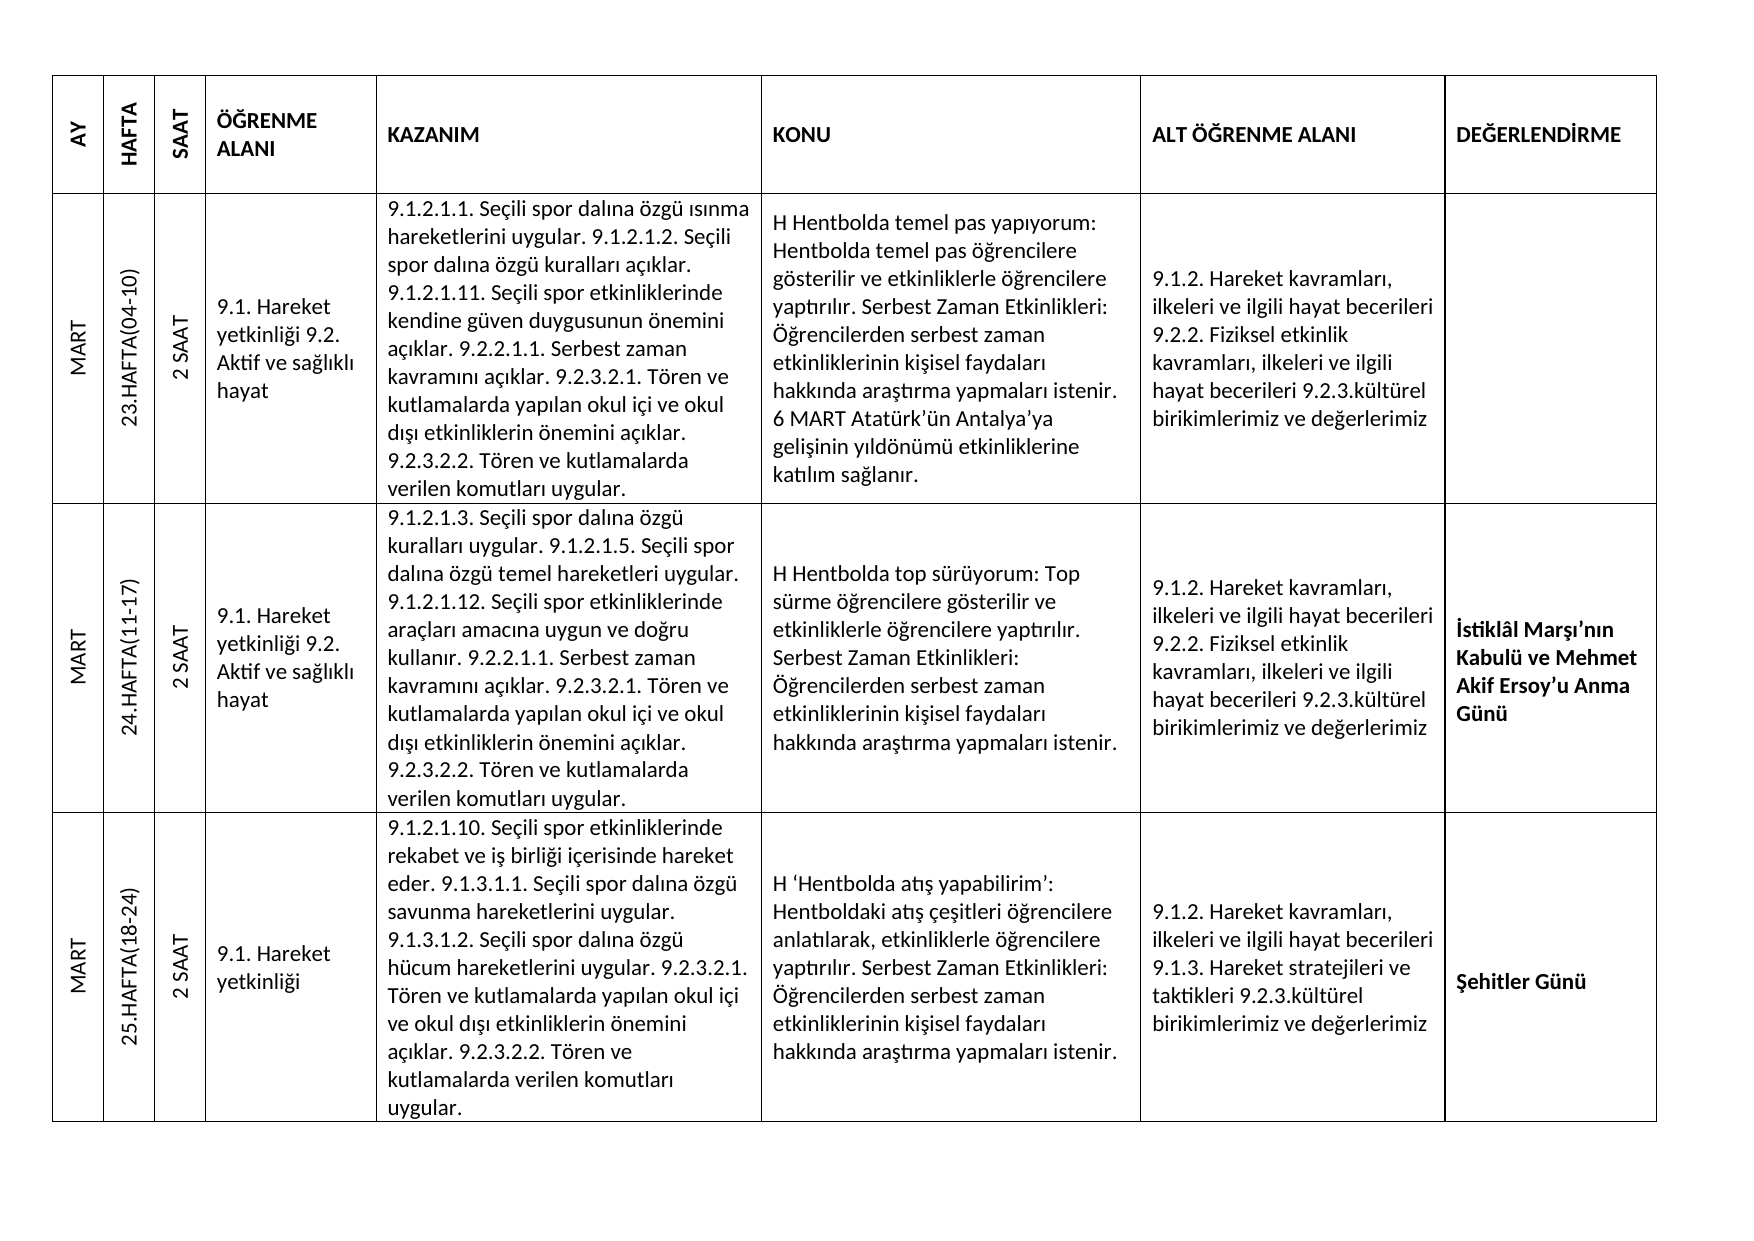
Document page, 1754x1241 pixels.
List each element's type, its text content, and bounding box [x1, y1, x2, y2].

table_cell 9.1.2. Hareket kavramları, ilkeleri ve ilgili hayat becerileri 9.1.3. Hareket stratejileri ve taktikleri 9.2.3.kültürel birikimlerimiz ve değerlerimiz [1141, 813, 1444, 1121]
table_cell İstiklâl Marşı’nın Kabulü ve Mehmet Akif Ersoy’u Anma Günü [1446, 504, 1656, 812]
table_cell 23.HAFTA(04-10) [104, 194, 154, 502]
table_cell MART [53, 194, 103, 502]
table_header KONU [762, 76, 1140, 193]
table_cell 9.1. Hareket yetkinliği 9.2. Aktif ve sağlıklı hayat [206, 194, 376, 502]
table_cell 25.HAFTA(18-24) [104, 813, 154, 1121]
table_cell 2 SAAT [155, 504, 205, 812]
table_header ALT ÖĞRENME ALANI [1141, 76, 1444, 193]
table_cell H Hentbolda top sürüyorum: Top sürme öğrencilere gösterilir ve etkinliklerle öğrencilere yaptırılır. Serbest Zaman Etkinlikleri: Öğrencilerden serbest zaman etkinliklerinin kişisel faydaları hakkında araştırma yapmaları istenir. [762, 504, 1140, 812]
table_cell H Hentbolda temel pas yapıyorum: Hentbolda temel pas öğrencilere gösterilir ve etkinliklerle öğrencilere yaptırılır. Serbest Zaman Etkinlikleri: Öğrencilerden serbest zaman etkinliklerinin kişisel faydaları hakkında araştırma yapmaları istenir. 6 MART Atatürk’ün Antalya’ya gelişinin yıldönümü etkinliklerine katılım sağlanır. [762, 194, 1140, 502]
table_cell 9.1.2.1.10. Seçili spor etkinliklerinde rekabet ve iş birliği içerisinde hareket eder. 9.1.3.1.1. Seçili spor dalına özgü savunma hareketlerini uygular. 9.1.3.1.2. Seçili spor dalına özgü hücum hareketlerini uygular. 9.2.3.2.1. Tören ve kutlamalarda yapılan okul içi ve okul dışı etkinliklerin önemini açıklar. 9.2.3.2.2. Tören ve kutlamalarda verilen komutları uygular. [377, 813, 761, 1121]
table_cell 9.1.2. Hareket kavramları, ilkeleri ve ilgili hayat becerileri 9.2.2. Fiziksel etkinlik kavramları, ilkeleri ve ilgili hayat becerileri 9.2.3.kültürel birikimlerimiz ve değerlerimiz [1141, 194, 1444, 502]
table_cell 9.1. Hareket yetkinliği [206, 813, 376, 1121]
table_header DEĞERLENDİRME [1446, 76, 1656, 193]
table_cell 9.1.2.1.1. Seçili spor dalına özgü ısınma hareketlerini uygular. 9.1.2.1.2. Seçili spor dalına özgü kuralları açıklar. 9.1.2.1.11. Seçili spor etkinliklerinde kendine güven duygusunun önemini açıklar. 9.2.2.1.1. Serbest zaman kavramını açıklar. 9.2.3.2.1. Tören ve kutlamalarda yapılan okul içi ve okul dışı etkinliklerin önemini açıklar. 9.2.3.2.2. Tören ve kutlamalarda verilen komutları uygular. [377, 194, 761, 502]
table_cell 2 SAAT [155, 194, 205, 502]
table_cell 9.1. Hareket yetkinliği 9.2. Aktif ve sağlıklı hayat [206, 504, 376, 812]
table_cell 24.HAFTA(11-17) [104, 504, 154, 812]
table_cell 9.1.2.1.3. Seçili spor dalına özgü kuralları uygular. 9.1.2.1.5. Seçili spor dalına özgü temel hareketleri uygular. 9.1.2.1.12. Seçili spor etkinliklerinde araçları amacına uygun ve doğru kullanır. 9.2.2.1.1. Serbest zaman kavramını açıklar. 9.2.3.2.1. Tören ve kutlamalarda yapılan okul içi ve okul dışı etkinliklerin önemini açıklar. 9.2.3.2.2. Tören ve kutlamalarda verilen komutları uygular. [377, 504, 761, 812]
table_header KAZANIM [377, 76, 761, 193]
table_header ÖĞRENME ALANI [206, 76, 376, 193]
table_cell MART [53, 813, 103, 1121]
table_cell H ‘Hentbolda atış yapabilirim’: Hentboldaki atış çeşitleri öğrencilere anlatılarak, etkinliklerle öğrencilere yaptırılır. Serbest Zaman Etkinlikleri: Öğrencilerden serbest zaman etkinliklerinin kişisel faydaları hakkında araştırma yapmaları istenir. [762, 813, 1140, 1121]
table_header AY [53, 76, 103, 193]
table_header SAAT [155, 76, 205, 193]
table_cell 2 SAAT [155, 813, 205, 1121]
table_cell [1446, 194, 1656, 502]
table_header HAFTA [104, 76, 154, 193]
table_cell Şehitler Günü [1446, 813, 1656, 1121]
table_cell MART [53, 504, 103, 812]
table_cell 9.1.2. Hareket kavramları, ilkeleri ve ilgili hayat becerileri 9.2.2. Fiziksel etkinlik kavramları, ilkeleri ve ilgili hayat becerileri 9.2.3.kültürel birikimlerimiz ve değerlerimiz [1141, 504, 1444, 812]
